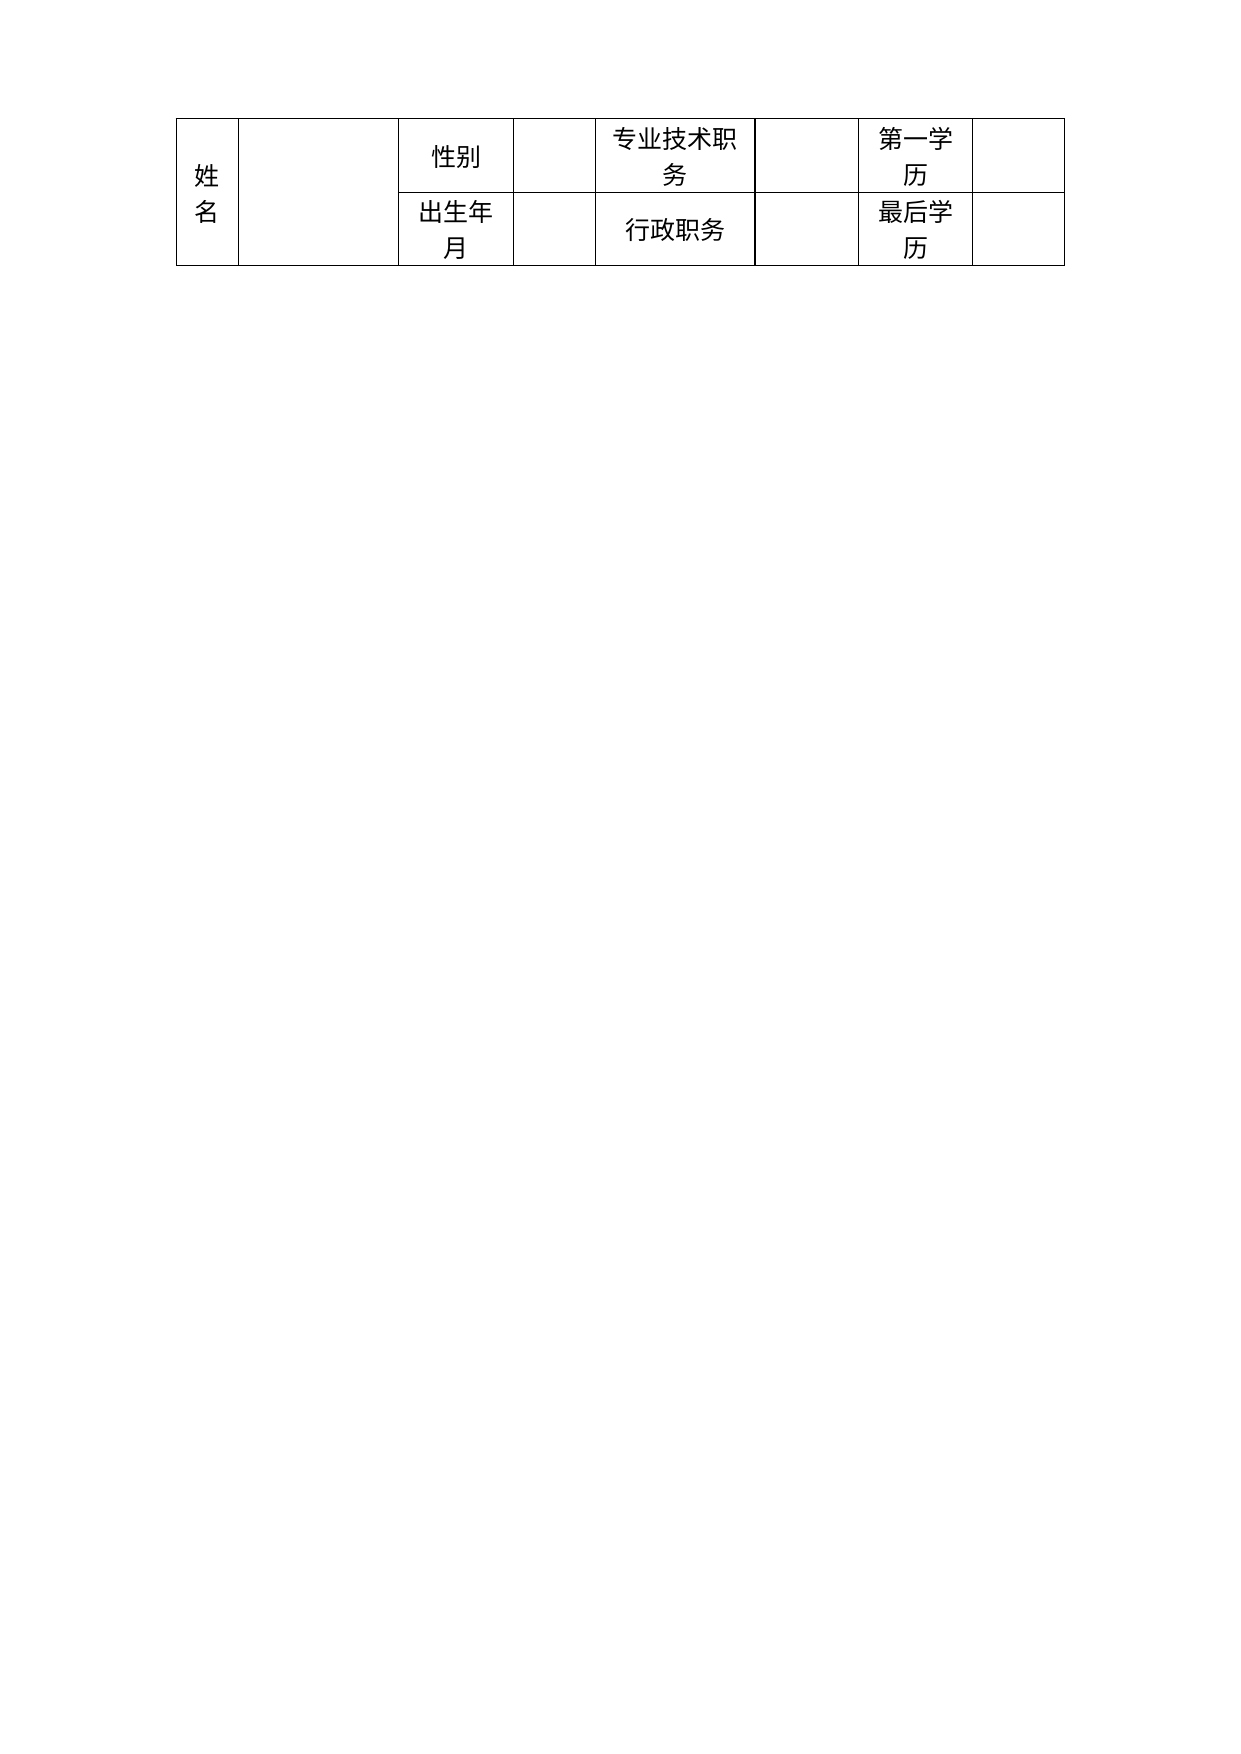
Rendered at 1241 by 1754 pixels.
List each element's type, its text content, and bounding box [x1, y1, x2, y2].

table_header 专业技术职务 [596, 119, 754, 192]
table_cell 出生年月 [399, 193, 513, 265]
table_header 第一学历 [859, 119, 972, 192]
table_header [973, 119, 1064, 192]
table_header 姓名 [177, 119, 238, 265]
table_header 性别 [399, 119, 513, 192]
table_header [514, 119, 595, 192]
table_cell [973, 193, 1064, 265]
table_cell [756, 193, 858, 265]
table_cell [514, 193, 595, 265]
table_cell 行政职务 [596, 193, 754, 265]
table_cell 最后学历 [859, 193, 972, 265]
table_header [239, 119, 398, 265]
table_header [756, 119, 858, 192]
